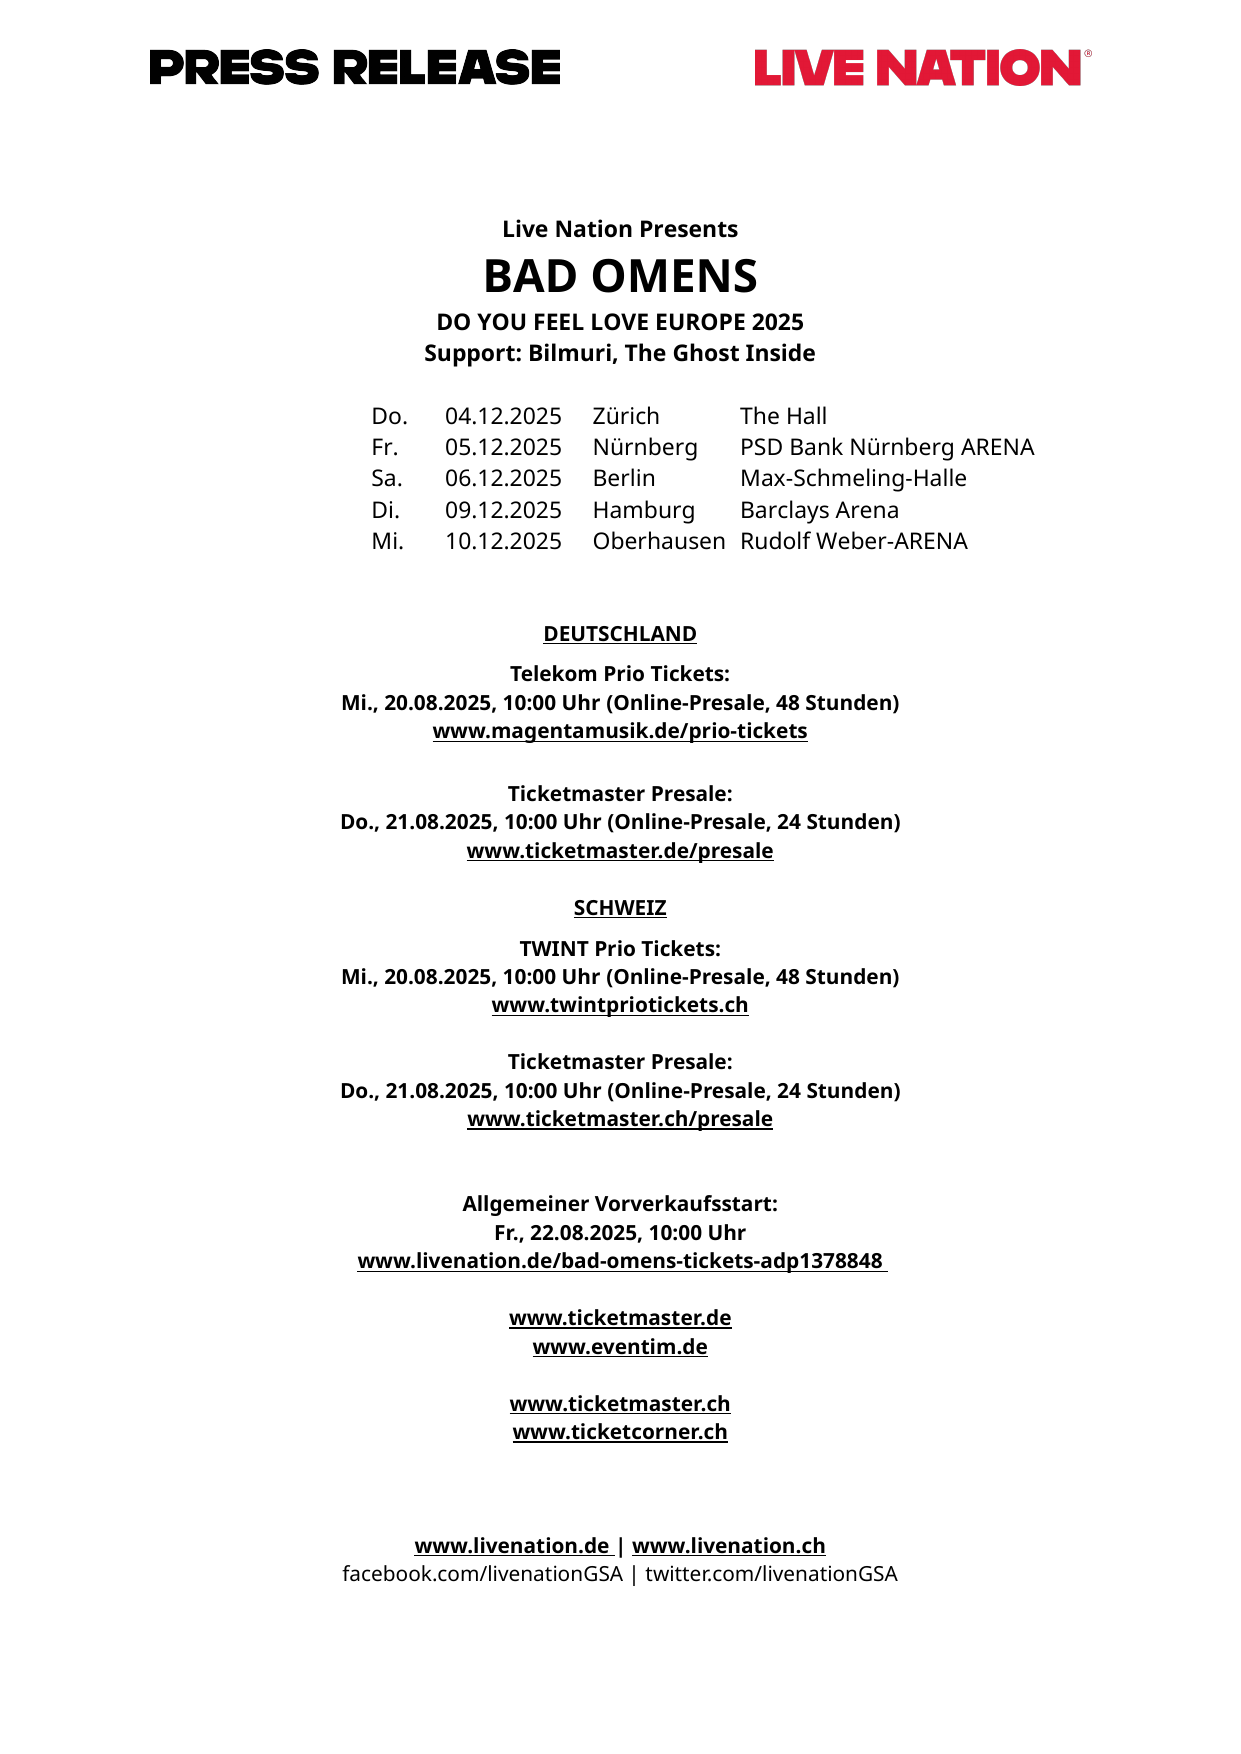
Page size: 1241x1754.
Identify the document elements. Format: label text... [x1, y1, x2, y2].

text TWINT Prio Tickets: [150, 934, 1090, 962]
text www.twintpriotickets.ch [150, 991, 1090, 1019]
text Ticketmaster Presale: [150, 1047, 1090, 1076]
text Ticketmaster Presale: [150, 779, 1090, 807]
text www.magentamusik.de/prio-tickets [150, 716, 1090, 745]
text www.ticketmaster.de www.eventim.de [150, 1303, 1090, 1360]
text DO YOU FEEL LOVE EUROPE 2025 [150, 306, 1090, 337]
text DEUTSCHLAND [150, 619, 1090, 647]
text Live Nation Presents [150, 212, 1090, 244]
text Di. 09.12.2025 Hamburg Barclays Arena [297, 494, 1090, 525]
text www.livenation.de | www.livenation.ch facebook.com/livenationGSA | twitter.com/livenationGSA [150, 1531, 1090, 1588]
text Do., 21.08.2025, 10:00 Uhr (Online-Presale, 24 Stunden) [150, 807, 1090, 836]
text www.ticketcorner.ch [150, 1417, 1090, 1446]
text Mi., 20.08.2025, 10:00 Uhr (Online-Presale, 48 Stunden) [150, 688, 1090, 716]
text www.livenation.de/bad-omens-tickets-adp1378848 [150, 1246, 1090, 1275]
text Mi., 20.08.2025, 10:00 Uhr (Online-Presale, 48 Stunden) [150, 962, 1090, 991]
text BAD OMENS [150, 244, 1090, 306]
text Fr., 22.08.2025, 10:00 Uhr [150, 1218, 1090, 1246]
subtitle Allgemeiner Vorverkaufsstart: [150, 1189, 1090, 1218]
text Support: Bilmuri, The Ghost Inside [150, 337, 1090, 369]
text Do., 21.08.2025, 10:00 Uhr (Online-Presale, 24 Stunden) [150, 1076, 1090, 1104]
text Fr. 05.12.2025 Nürnberg PSD Bank Nürnberg ARENA [297, 431, 1090, 462]
text www.ticketmaster.ch/presale [150, 1104, 1090, 1133]
picture [755, 49, 1092, 86]
text www.ticketmaster.ch [150, 1389, 1090, 1417]
text Do. 04.12.2025 Zürich The Hall [297, 400, 1090, 431]
subtitle Telekom Prio Tickets: [150, 659, 1090, 688]
picture [150, 49, 560, 85]
text Sa. 06.12.2025 Berlin Max-Schmeling-Halle [297, 462, 1090, 494]
subtitle www.ticketmaster.de/presale [150, 836, 1090, 864]
text SCHWEIZ [150, 893, 1090, 921]
text Mi. 10.12.2025 Oberhausen Rudolf Weber-ARENA [297, 525, 1090, 556]
